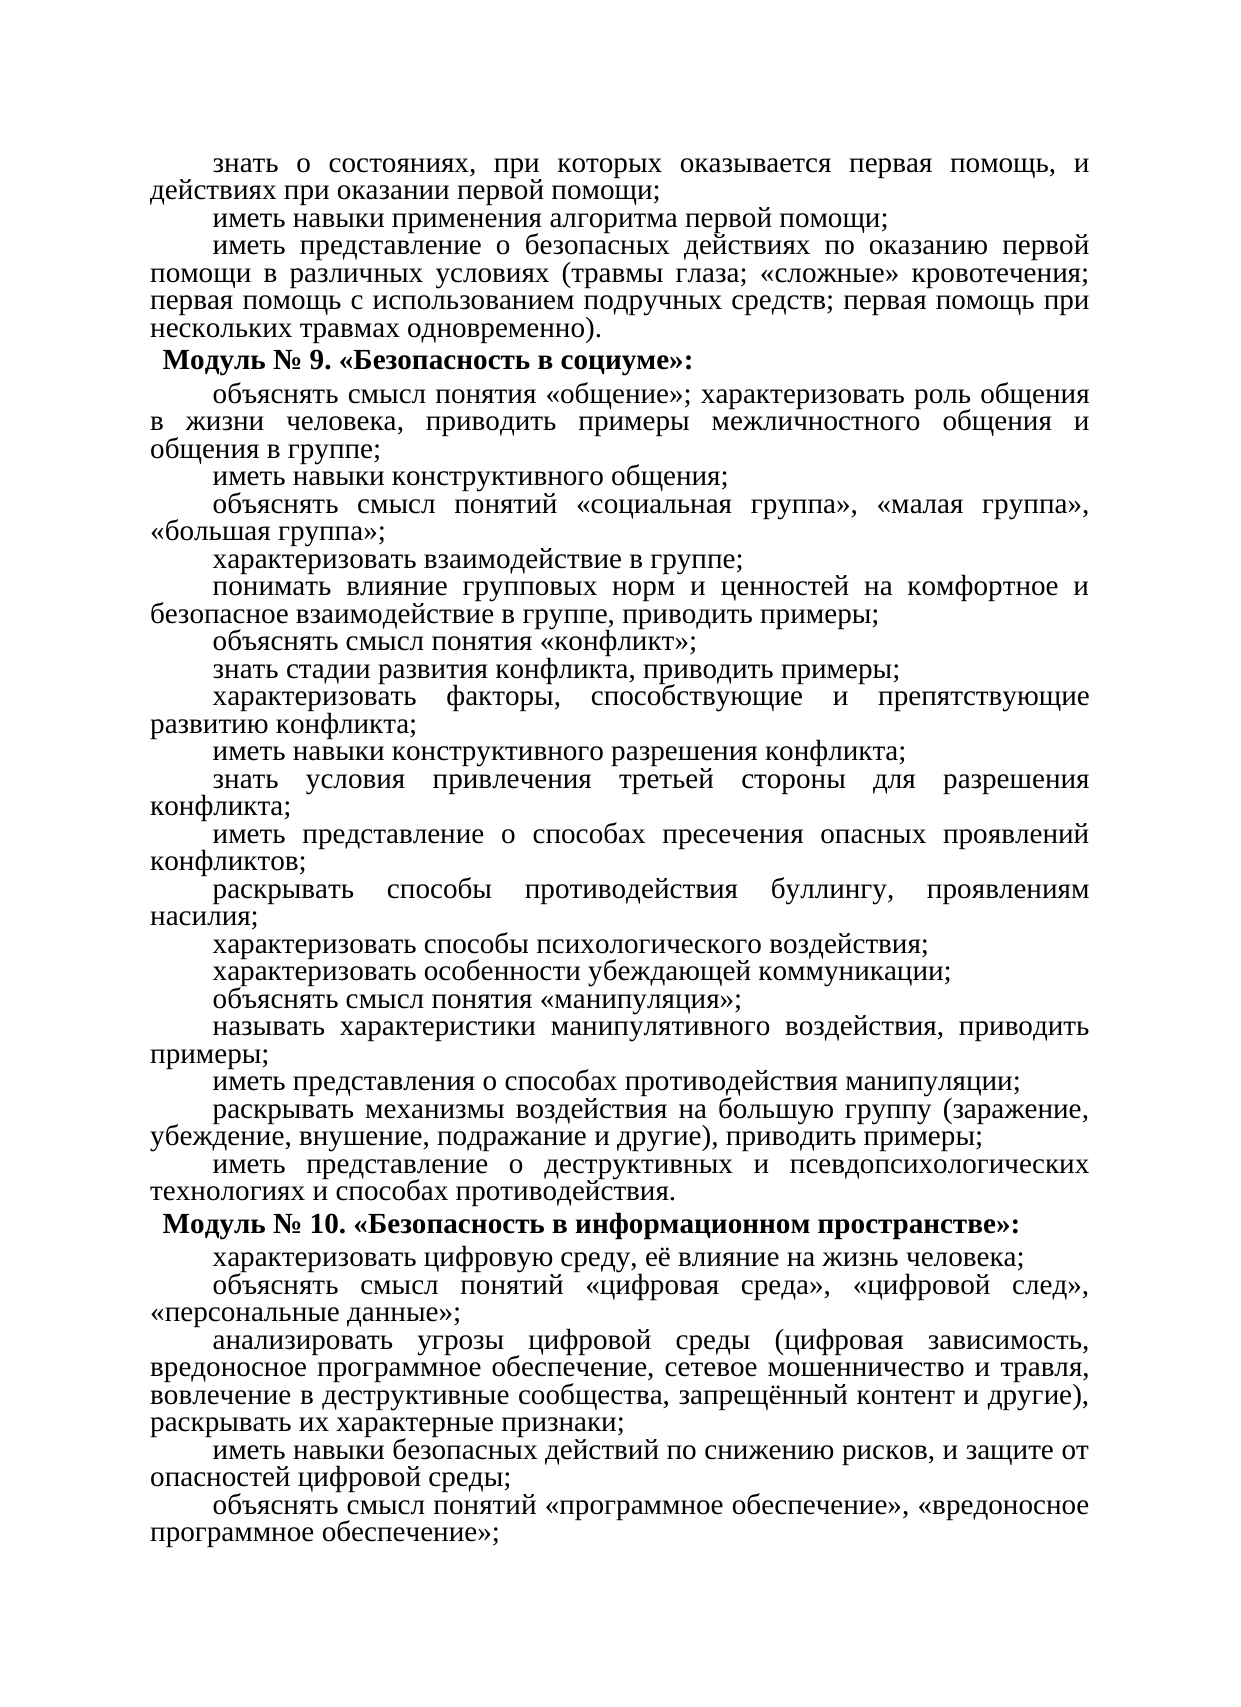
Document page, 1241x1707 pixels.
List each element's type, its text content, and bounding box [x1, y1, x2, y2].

text иметь навыки конструктивного общения; [150, 463, 1090, 491]
text иметь представление о безопасных действиях по оказанию первой помощи в различных условиях (травмы глаза; «сложные» кровотечения; первая помощь с использованием подручных средств; первая помощь при нескольких травмах одновременно). [150, 232, 1090, 342]
text иметь представления о способах противодействия манипуляции; [150, 1068, 1090, 1096]
text объяснять смысл понятий «социальная группа», «малая группа», «большая группа»; [150, 491, 1090, 546]
text объяснять смысл понятий «цифровая среда», «цифровой след», «персональные данные»; [150, 1272, 1090, 1327]
text объяснять смысл понятия «общение»; характеризовать роль общения в жизни человека, приводить примеры межличностного общения и общения в группе; [150, 381, 1090, 463]
text объяснять смысл понятий «программное обеспечение», «вредоносное программное обеспечение»; [150, 1492, 1090, 1547]
text характеризовать особенности убеждающей коммуникации; [150, 958, 1090, 986]
text знать условия привлечения третьей стороны для разрешения конфликта; [150, 766, 1090, 821]
text характеризовать взаимодействие в группе; [150, 546, 1090, 573]
text иметь представление о способах пресечения опасных проявлений конфликтов; [150, 821, 1090, 876]
text характеризовать факторы, способствующие и препятствующие развитию конфликта; [150, 683, 1090, 738]
text иметь навыки безопасных действий по снижению рисков, и защите от опасностей цифровой среды; [150, 1437, 1090, 1492]
text понимать влияние групповых норм и ценностей на комфортное и безопасное взаимодействие в группе, приводить примеры; [150, 573, 1090, 628]
text характеризовать цифровую среду, её влияние на жизнь человека; [150, 1244, 1090, 1272]
text характеризовать способы психологического воздействия; [150, 931, 1090, 958]
text иметь навыки применения алгоритма первой помощи; [150, 205, 1090, 232]
text объяснять смысл понятия «конфликт»; [150, 628, 1090, 656]
text иметь представление о деструктивных и псевдопсихологических технологиях и способах противодействия. [150, 1151, 1090, 1206]
text раскрывать способы противодействия буллингу, проявлениям насилия; [150, 876, 1090, 931]
text раскрывать механизмы воздействия на большую группу (заражение, убеждение, внушение, подражание и другие), приводить примеры; [150, 1096, 1090, 1151]
text иметь навыки конструктивного разрешения конфликта; [150, 738, 1090, 766]
text Модуль № 10. «Безопасность в информационном пространстве»: [162, 1206, 1090, 1239]
text знать стадии развития конфликта, приводить примеры; [150, 656, 1090, 683]
text Модуль № 9. «Безопасность в социуме»: [162, 342, 1090, 376]
text анализировать угрозы цифровой среды (цифровая зависимость, вредоносное программное обеспечение, сетевое мошенничество и травля, вовлечение в деструктивные сообщества, запрещённый контент и другие), раскрывать их характерные признаки; [150, 1327, 1090, 1437]
text объяснять смысл понятия «манипуляция»; [150, 986, 1090, 1013]
text называть характеристики манипулятивного воздействия, приводить примеры; [150, 1013, 1090, 1068]
text знать о состояниях, при которых оказывается первая помощь, и действиях при оказании первой помощи; [150, 150, 1090, 205]
